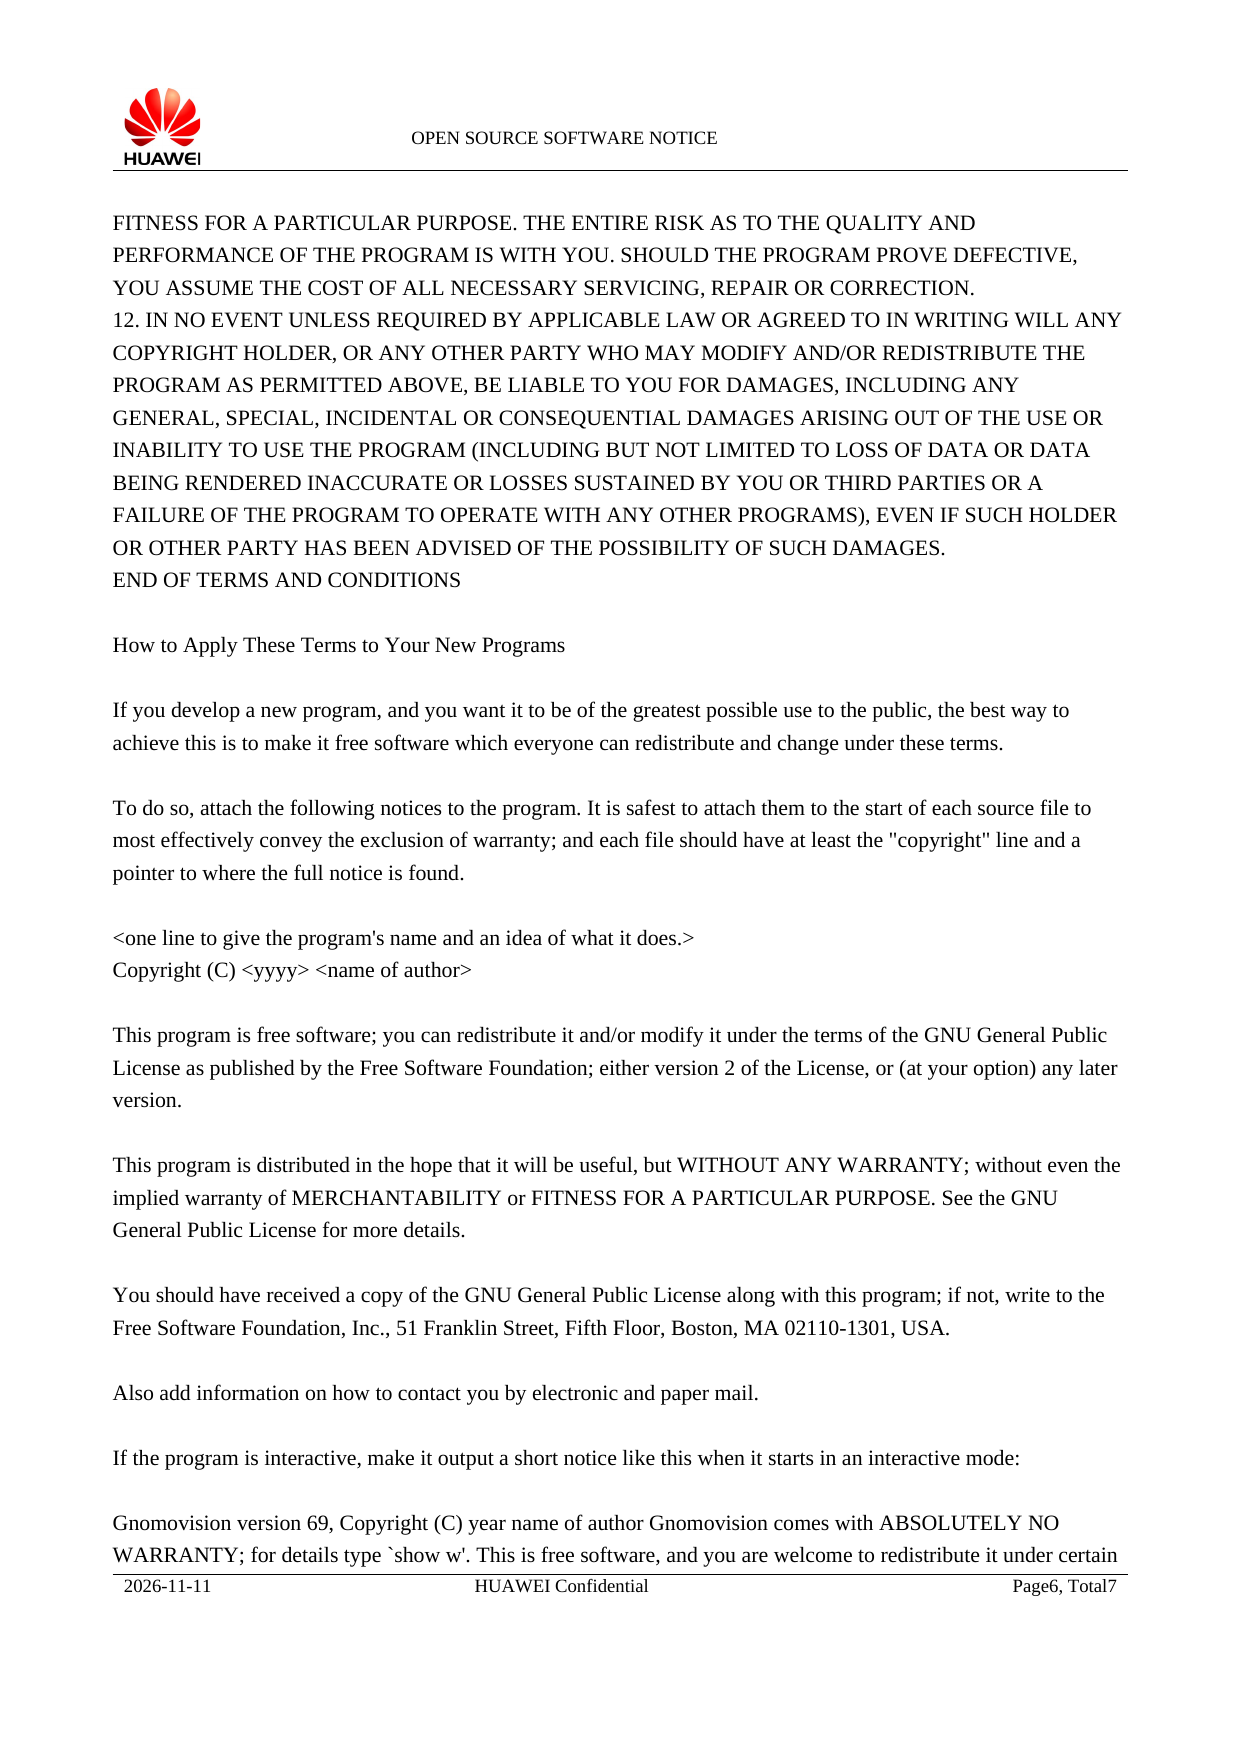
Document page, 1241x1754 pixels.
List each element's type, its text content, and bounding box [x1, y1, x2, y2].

picture [124, 88, 201, 165]
